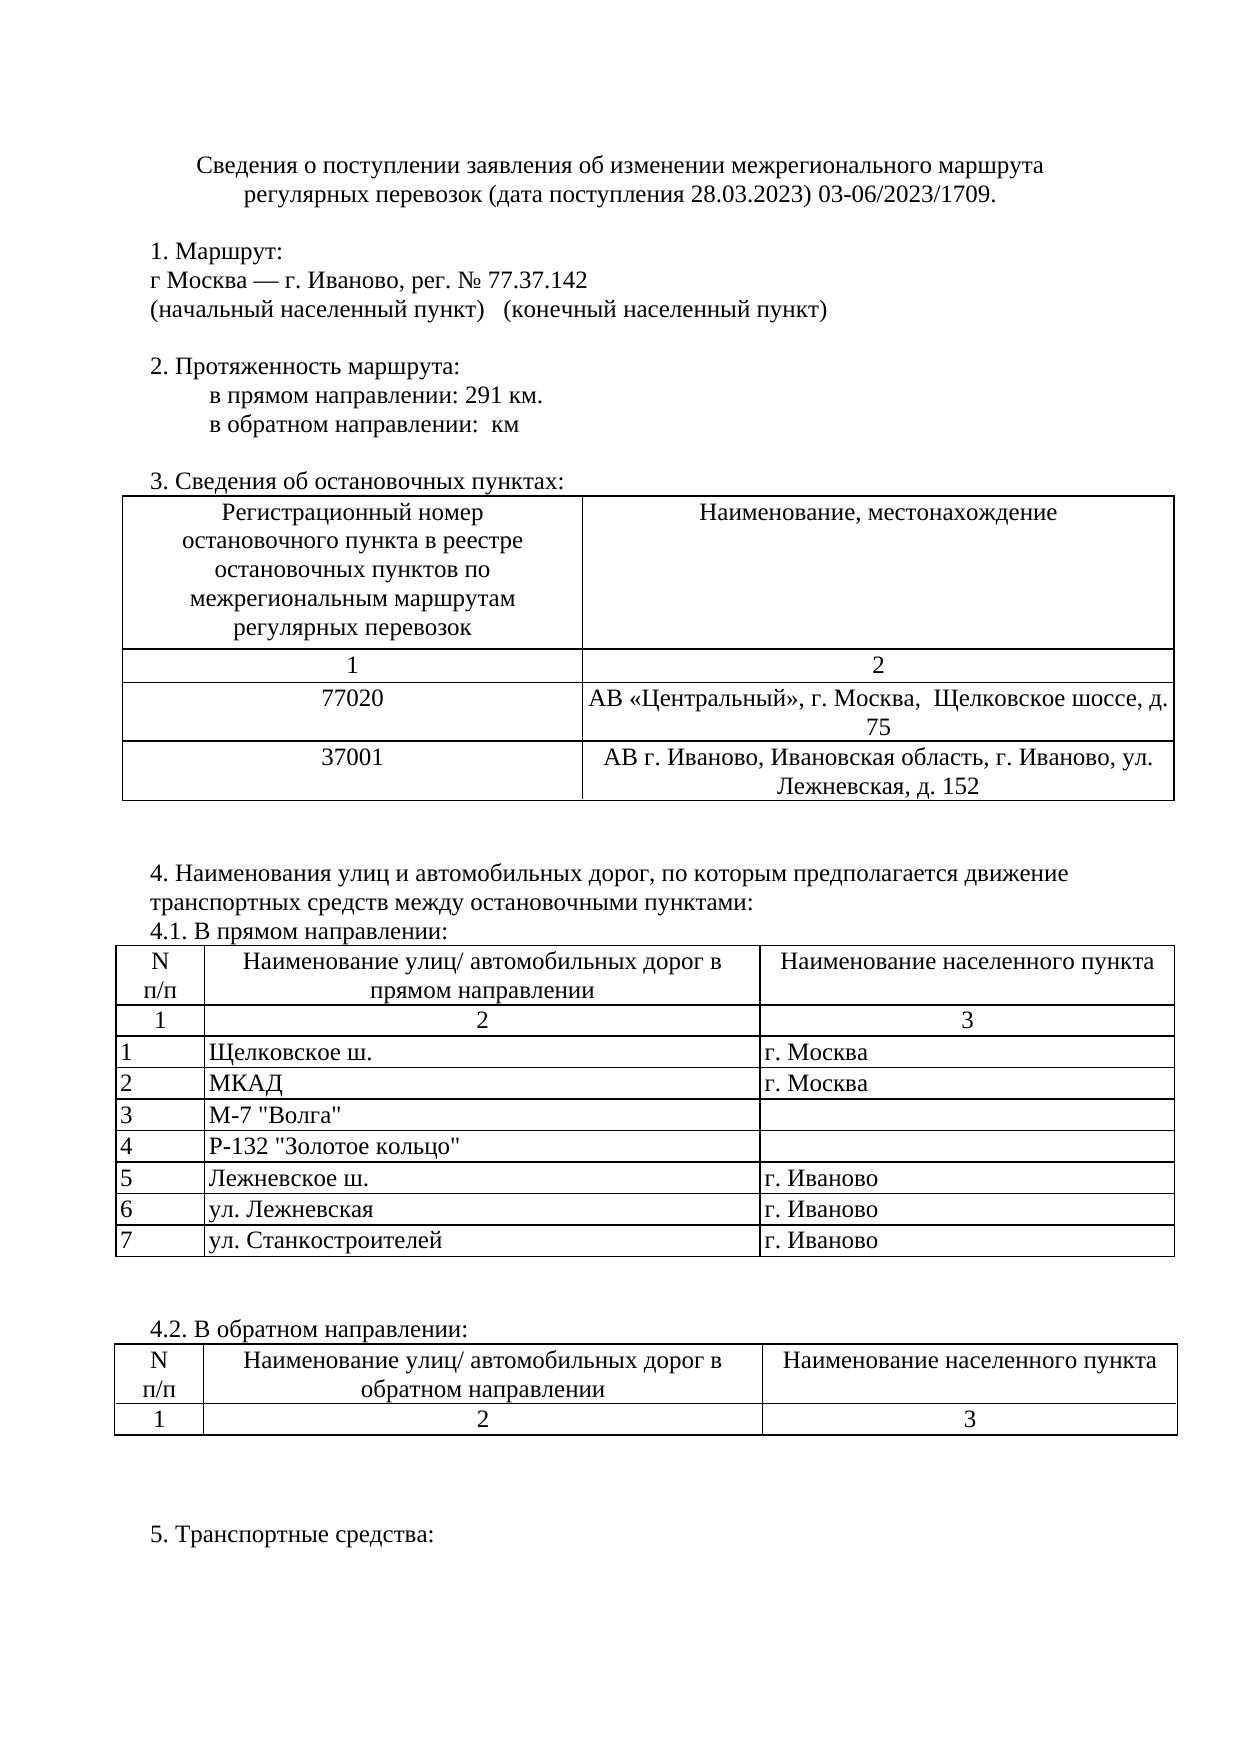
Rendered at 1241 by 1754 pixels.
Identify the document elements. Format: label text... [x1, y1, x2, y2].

table_cell г. Иваново [761, 1226, 1174, 1256]
table_cell г. Иваново [761, 1194, 1174, 1224]
table_header Наименование улиц/ автомобильных дорог в обратном направлении [204, 1345, 762, 1402]
text в обратном направлении: км [150, 409, 1090, 437]
table_cell 6 [117, 1194, 204, 1224]
table_cell МКАД [205, 1068, 759, 1098]
text в прямом направлении: 291 км. [150, 380, 1090, 409]
table_cell 1 [117, 1006, 204, 1035]
table_header Наименование улиц/ автомобильных дорог в прямом направлении [205, 946, 759, 1004]
table_cell г. Москва [761, 1068, 1174, 1098]
text 4.1. В прямом направлении: [150, 916, 1090, 945]
table_header Наименование, местонахождение [583, 497, 1173, 648]
text 2. Протяженность маршрута: [150, 351, 1090, 380]
text 4.2. В обратном направлении: [150, 1314, 1090, 1343]
table_cell [761, 1100, 1174, 1130]
table_cell АВ г. Иваново, Ивановская область, г. Иваново, ул. Лежневская, д. 152 [583, 742, 1173, 799]
table_cell 2 [204, 1404, 762, 1434]
text Сведения о поступлении заявления об изменении межрегионального маршрута регулярных перевозок (дата поступления 28.03.2023) 03-06/2023/1709. [150, 150, 1090, 207]
table_cell г. Иваново [761, 1163, 1174, 1193]
text 4. Наименования улиц и автомобильных дорог, по которым предполагается движение транспортных средств между остановочными пунктами: [150, 858, 1090, 916]
text 5. Транспортные средства: [150, 1519, 1090, 1548]
text 1. Маршрут: [150, 236, 1090, 265]
table_cell 37001 [123, 742, 582, 799]
table_cell 5 [117, 1163, 204, 1193]
text г Москва — г. Иваново, рег. № 77.37.142 [150, 265, 1090, 294]
table_cell 7 [117, 1226, 204, 1256]
table_cell 3 [763, 1403, 1177, 1434]
table_cell 1 [123, 650, 582, 681]
table_header Наименование населенного пункта [763, 1345, 1177, 1402]
table_cell [761, 1131, 1174, 1161]
table_cell 2 [205, 1006, 759, 1035]
table_cell 77020 [123, 683, 582, 740]
table_cell Р-132 "Золотое кольцо" [205, 1131, 759, 1161]
table_cell 1 [115, 1404, 203, 1434]
table_cell 4 [117, 1131, 204, 1161]
table_cell Щелковское ш. [205, 1037, 759, 1067]
text 3. Сведения об остановочных пунктах: [150, 466, 1090, 495]
table_cell ул. Лежневская [205, 1194, 759, 1224]
table_cell ул. Станкостроителей [205, 1226, 759, 1256]
table_cell М-7 "Волга" [205, 1100, 759, 1130]
text (начальный населенный пункт) (конечный населенный пункт) [150, 294, 1090, 322]
table_cell 3 [117, 1100, 204, 1130]
table_cell Лежневское ш. [205, 1163, 759, 1193]
table_header Наименование населенного пункта [761, 946, 1174, 1004]
table_cell 3 [761, 1006, 1174, 1035]
table_header N п/п [117, 946, 204, 1004]
table_cell АВ «Центральный», г. Москва, Щелковское шоссе, д. 75 [583, 683, 1173, 740]
table_cell 1 [117, 1037, 204, 1067]
table_cell г. Москва [761, 1037, 1174, 1067]
table_cell 2 [117, 1068, 204, 1098]
table_header N п/п [115, 1345, 203, 1402]
table_header Регистрационный номер остановочного пункта в реестре остановочных пунктов по межрегиональным маршрутам регулярных перевозок [123, 497, 582, 648]
table_cell 2 [583, 650, 1173, 681]
